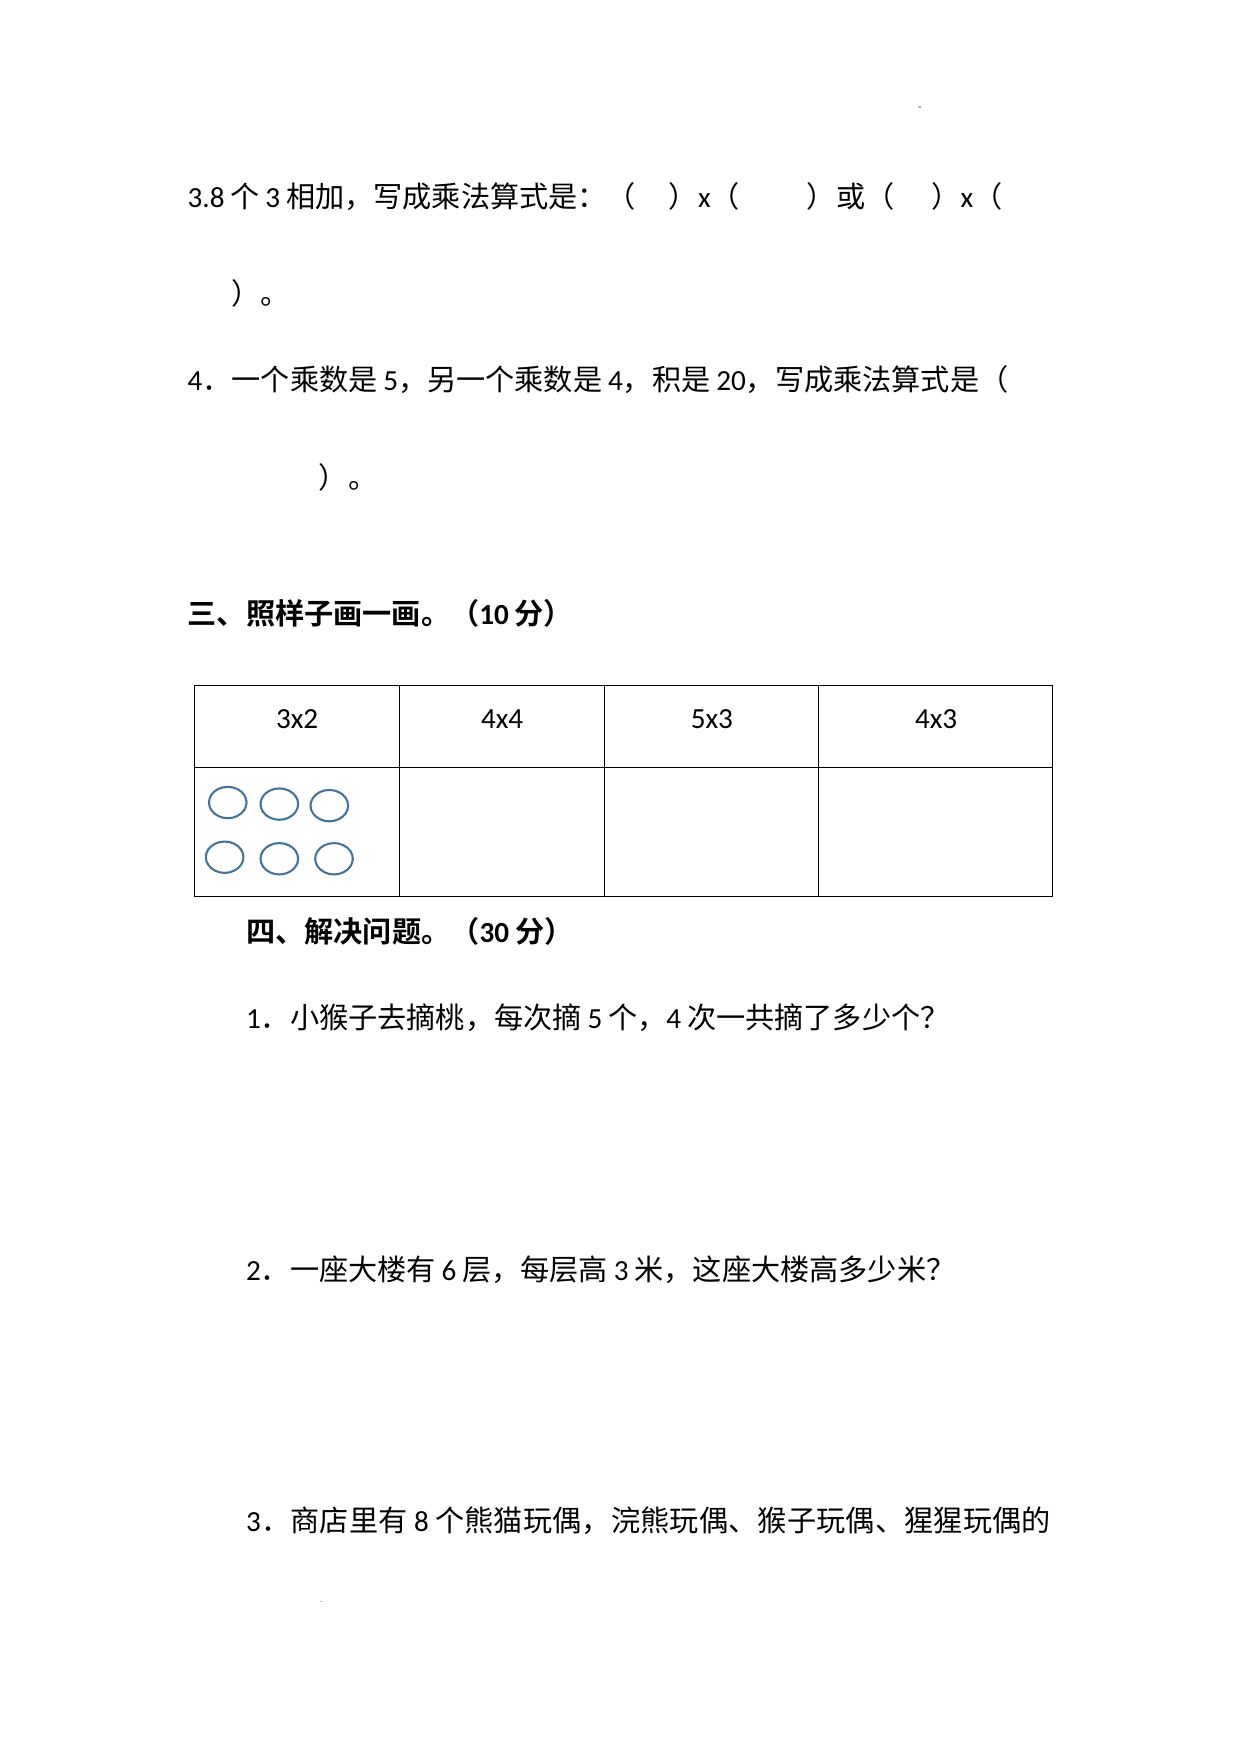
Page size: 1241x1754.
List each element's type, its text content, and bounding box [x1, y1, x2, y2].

table_header 5x3 [605, 686, 818, 767]
table_cell [400, 768, 604, 896]
table_header 3x2 [195, 686, 399, 767]
text 三、照样子画一画。（10分） [187, 579, 1053, 644]
table_header 4x4 [400, 686, 604, 767]
table_cell [605, 768, 818, 896]
text 四、解决问题。（30分） [187, 897, 1053, 962]
table_cell [195, 768, 399, 896]
text 3.8个3相加，写成乘法算式是：（ ）x（ ）或（ ）x（ ）。 [187, 162, 1053, 324]
table_header 4x3 [819, 686, 1052, 767]
text 4．一个乘数是5，另一个乘数是4，积是20，写成乘法算式是（ ）。 [187, 346, 1053, 508]
text 1．小猴子去摘桃，每次摘5个，4次一共摘了多少个？ [187, 983, 1053, 1048]
text 2．一座大楼有6层，每层高3米，这座大楼高多少米？ [187, 1235, 1053, 1300]
table_cell [819, 768, 1052, 896]
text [187, 1486, 1053, 1551]
